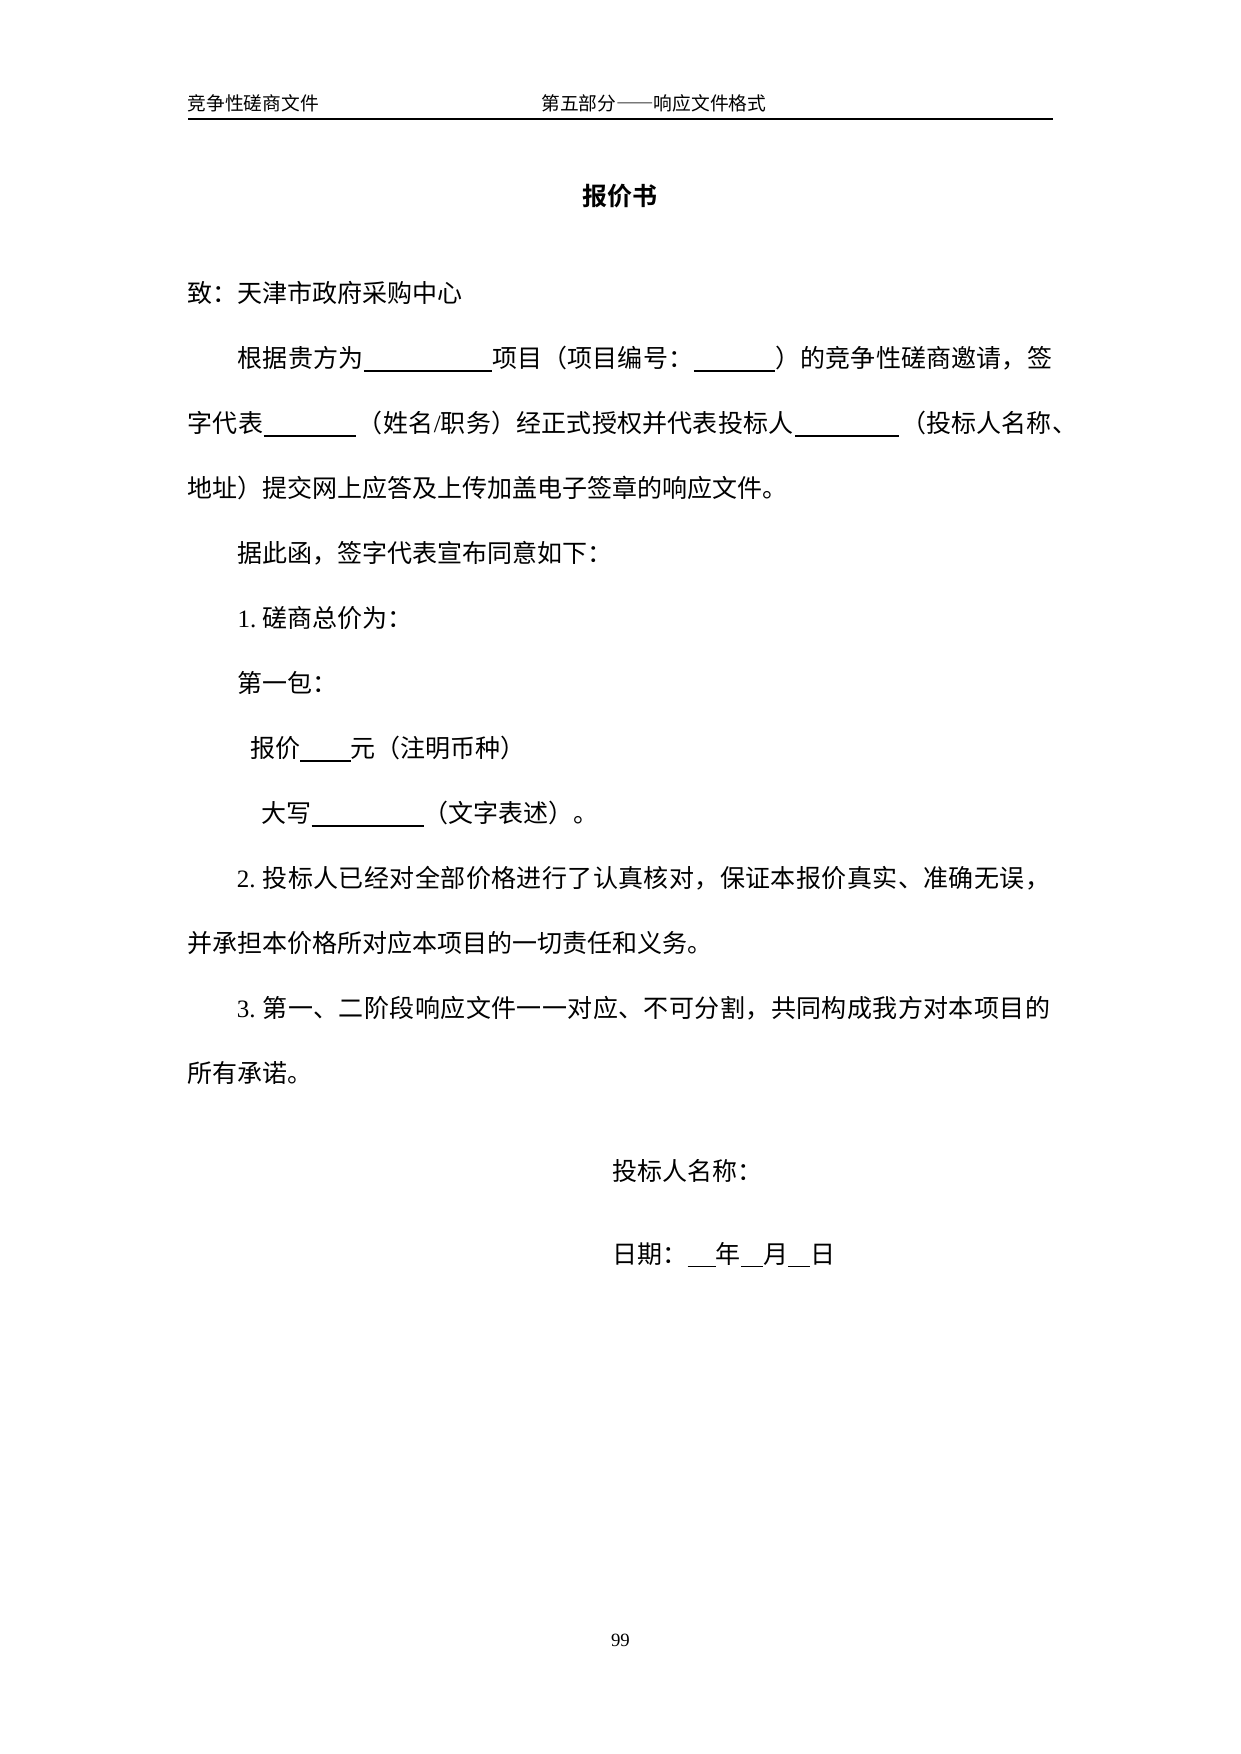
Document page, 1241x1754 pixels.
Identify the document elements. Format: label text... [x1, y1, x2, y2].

text 报价书 [187, 162, 1053, 227]
text 大写 （文字表述）。 [237, 779, 1053, 844]
text 报价 元（注明币种） [237, 714, 1053, 779]
text 据此函，签字代表宣布同意如下： [187, 519, 1053, 584]
text 1. 磋商总价为： [237, 584, 1053, 649]
text 根据贵方为 项目（项目编号： ）的竞争性磋商邀请，签字代表 （姓名/职务）经正式授权并代表投标人 （投标人名称、地址）提交网上应答及上传加盖电子签章的响应文件。 [187, 324, 1053, 519]
text 致：天津市政府采购中心 [187, 259, 1053, 324]
text 投标人名称： [187, 1137, 1053, 1202]
text 第一包： [237, 649, 1053, 714]
text 日期： 年 月 日 [187, 1220, 1053, 1285]
text 3. 第一、二阶段响应文件一一对应、不可分割，共同构成我方对本项目的所有承诺。 [187, 974, 1053, 1104]
text 2. 投标人已经对全部价格进行了认真核对，保证本报价真实、准确无误，并承担本价格所对应本项目的一切责任和义务。 [187, 844, 1053, 974]
